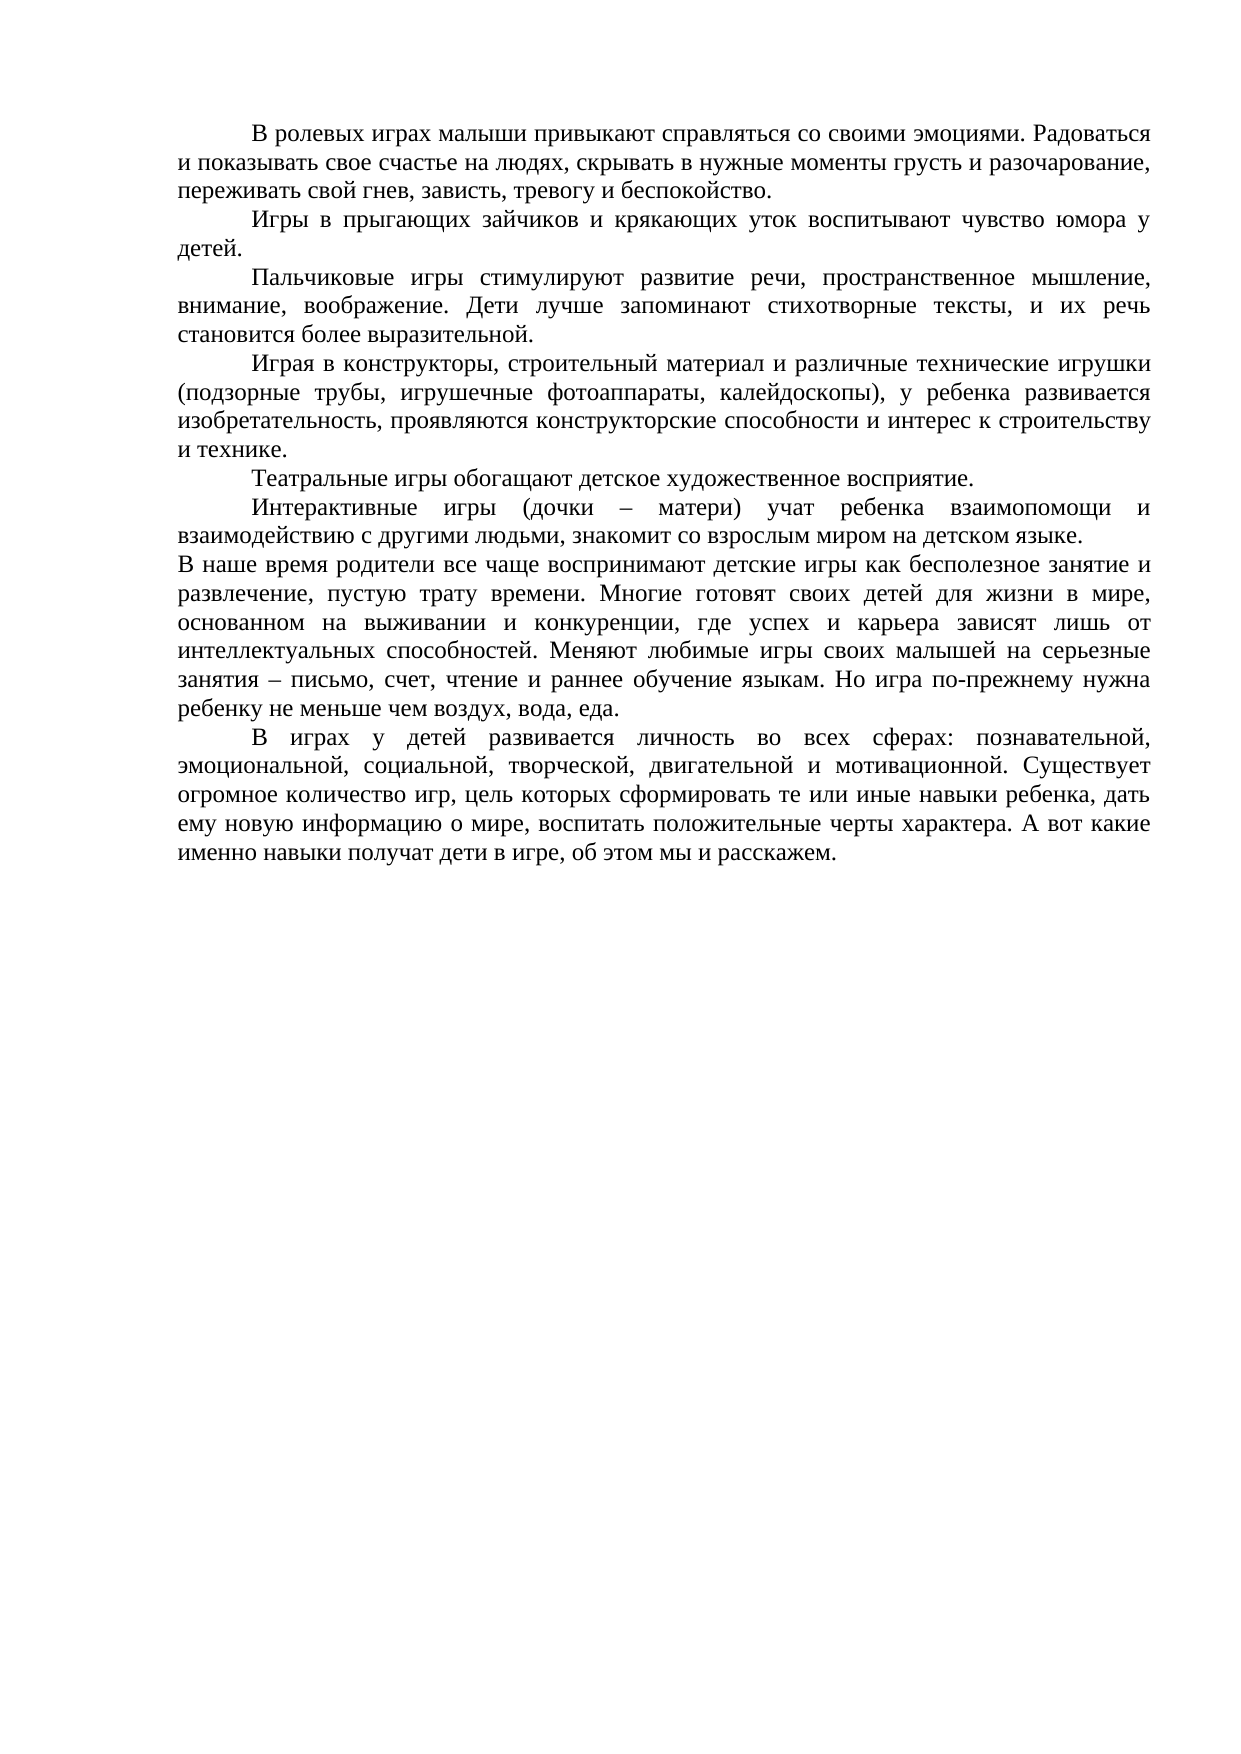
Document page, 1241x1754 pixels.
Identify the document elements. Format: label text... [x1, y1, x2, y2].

text Играя в конструкторы, строительный материал и различные технические игрушки (подзорные трубы, игрушечные фотоаппараты, калейдоскопы), у ребенка развивается изобретательность, проявляются конструкторские способности и интерес к строительству и технике. [177, 348, 1152, 463]
text Игры в прыгающих зайчиков и крякающих уток воспитывают чувство юмора у детей. [177, 204, 1152, 262]
text В ролевых играх малыши привыкают справляться со своими эмоциями. Радоваться и показывать свое счастье на людях, скрывать в нужные моменты грусть и разочарование, переживать свой гнев, зависть, тревогу и беспокойство. [177, 118, 1152, 204]
text Интерактивные игры (дочки – матери) учат ребенка взаимопомощи и взаимодействию с другими людьми, знакомит со взрослым миром на детском языке. [177, 492, 1152, 549]
text Пальчиковые игры стимулируют развитие речи, пространственное мышление, внимание, воображение. Дети лучше запоминают стихотворные тексты, и их речь становится более выразительной. [177, 262, 1152, 348]
text В наше время родители все чаще воспринимают детские игры как бесполезное занятие и развлечение, пустую трату времени. Многие готовят своих детей для жизни в мире, основанном на выживании и конкуренции, где успех и карьера зависят лишь от интеллектуальных способностей. Меняют любимые игры своих малышей на серьезные занятия – письмо, счет, чтение и раннее обучение языкам. Но игра по-прежнему нужна ребенку не меньше чем воздух, вода, еда. [177, 549, 1152, 722]
text В играх у детей развивается личность во всех сферах: познавательной, эмоциональной, социальной, творческой, двигательной и мотивационной. Существует огромное количество игр, цель которых сформировать те или иные навыки ребенка, дать ему новую информацию о мире, воспитать положительные черты характера. А вот какие именно навыки получат дети в игре, об этом мы и расскажем. [177, 722, 1152, 866]
text Театральные игры обогащают детское художественное восприятие. [177, 463, 1152, 492]
